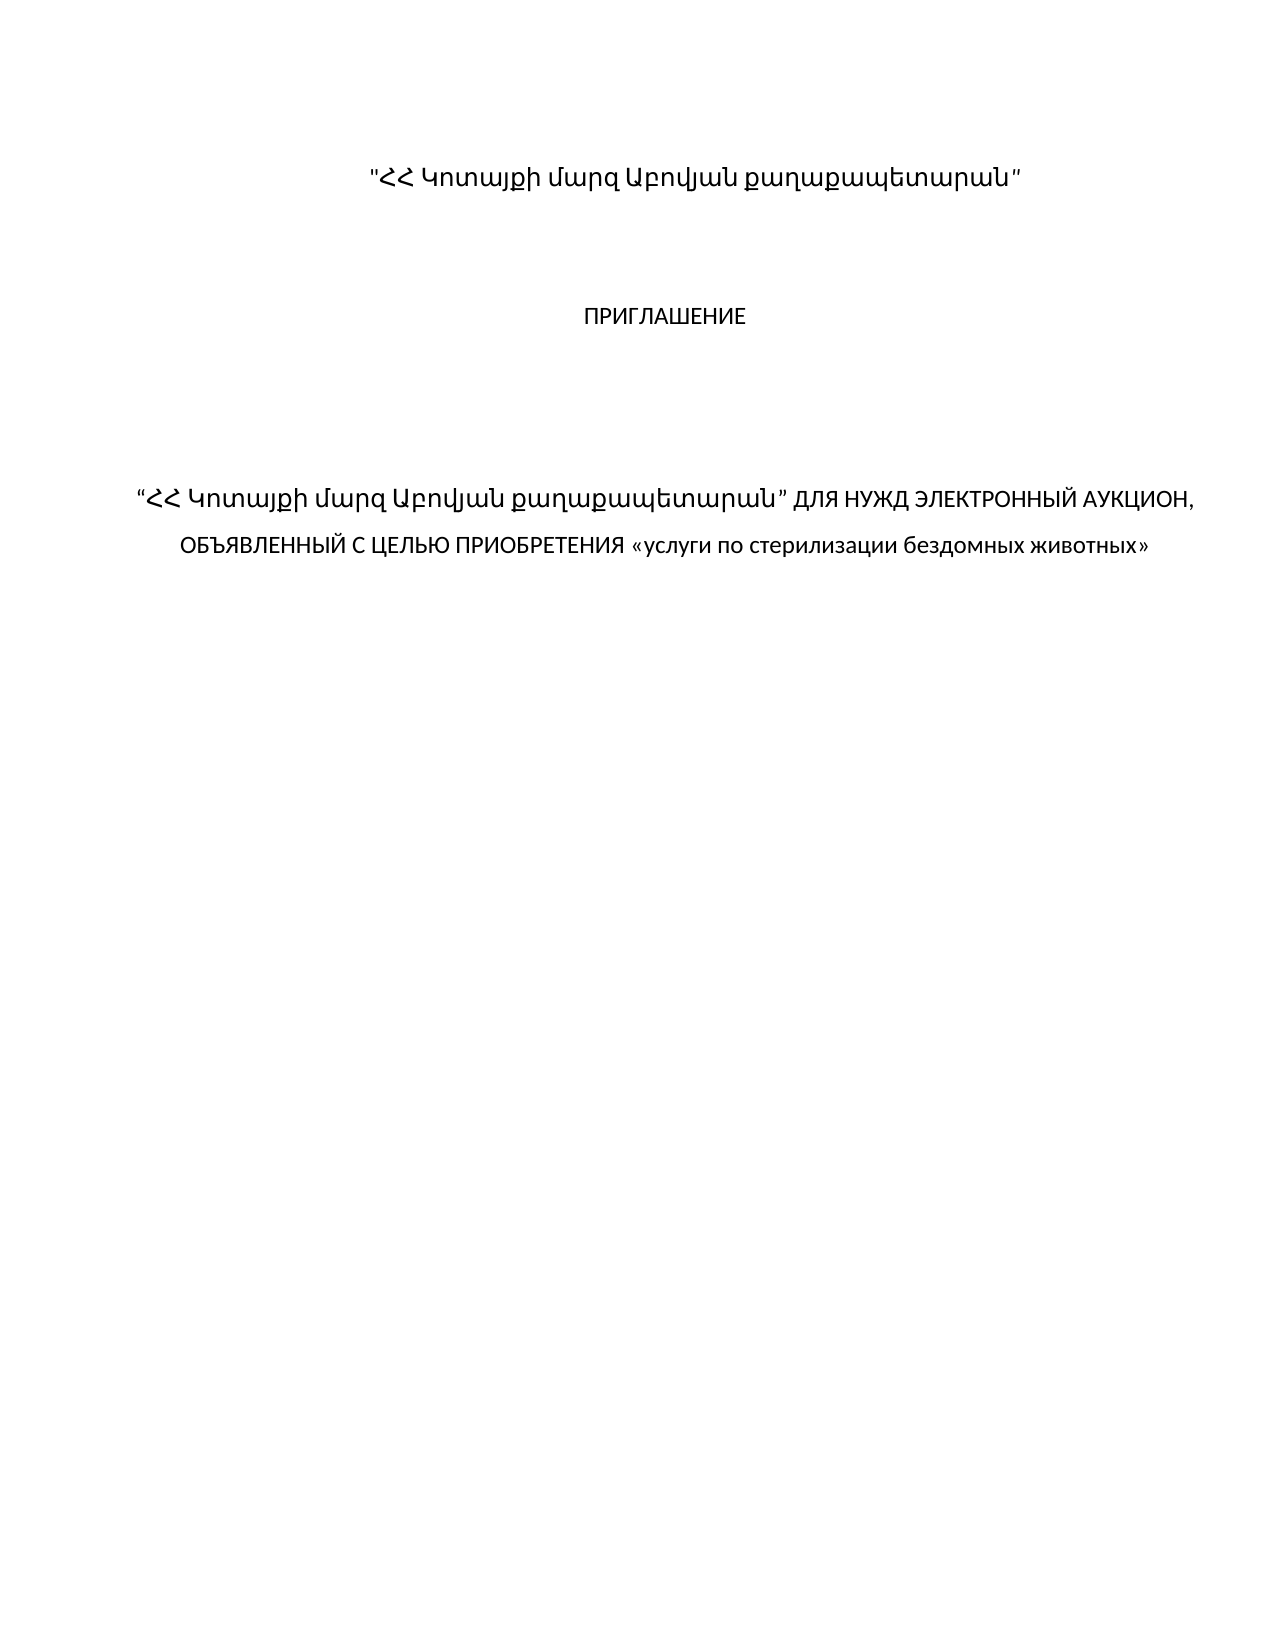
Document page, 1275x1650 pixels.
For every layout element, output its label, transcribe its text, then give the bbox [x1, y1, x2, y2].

text "ՀՀ Կոտայքի մարզ Աբովյան քաղաքապետարան" [118, 162, 1212, 192]
text “ՀՀ Կոտայքի մարզ Աբովյան քաղաքապետարան” ДЛЯ НУЖД ЭЛЕКТРОННЫЙ АУКЦИОН, ОБЪЯВЛЕННЫЙ С ЦЕЛЬЮ ПРИОБРЕТЕНИЯ «услуги по стерилизации бездомных животных» [118, 484, 1212, 560]
text ПРИГЛАШЕНИЕ [118, 301, 1212, 331]
